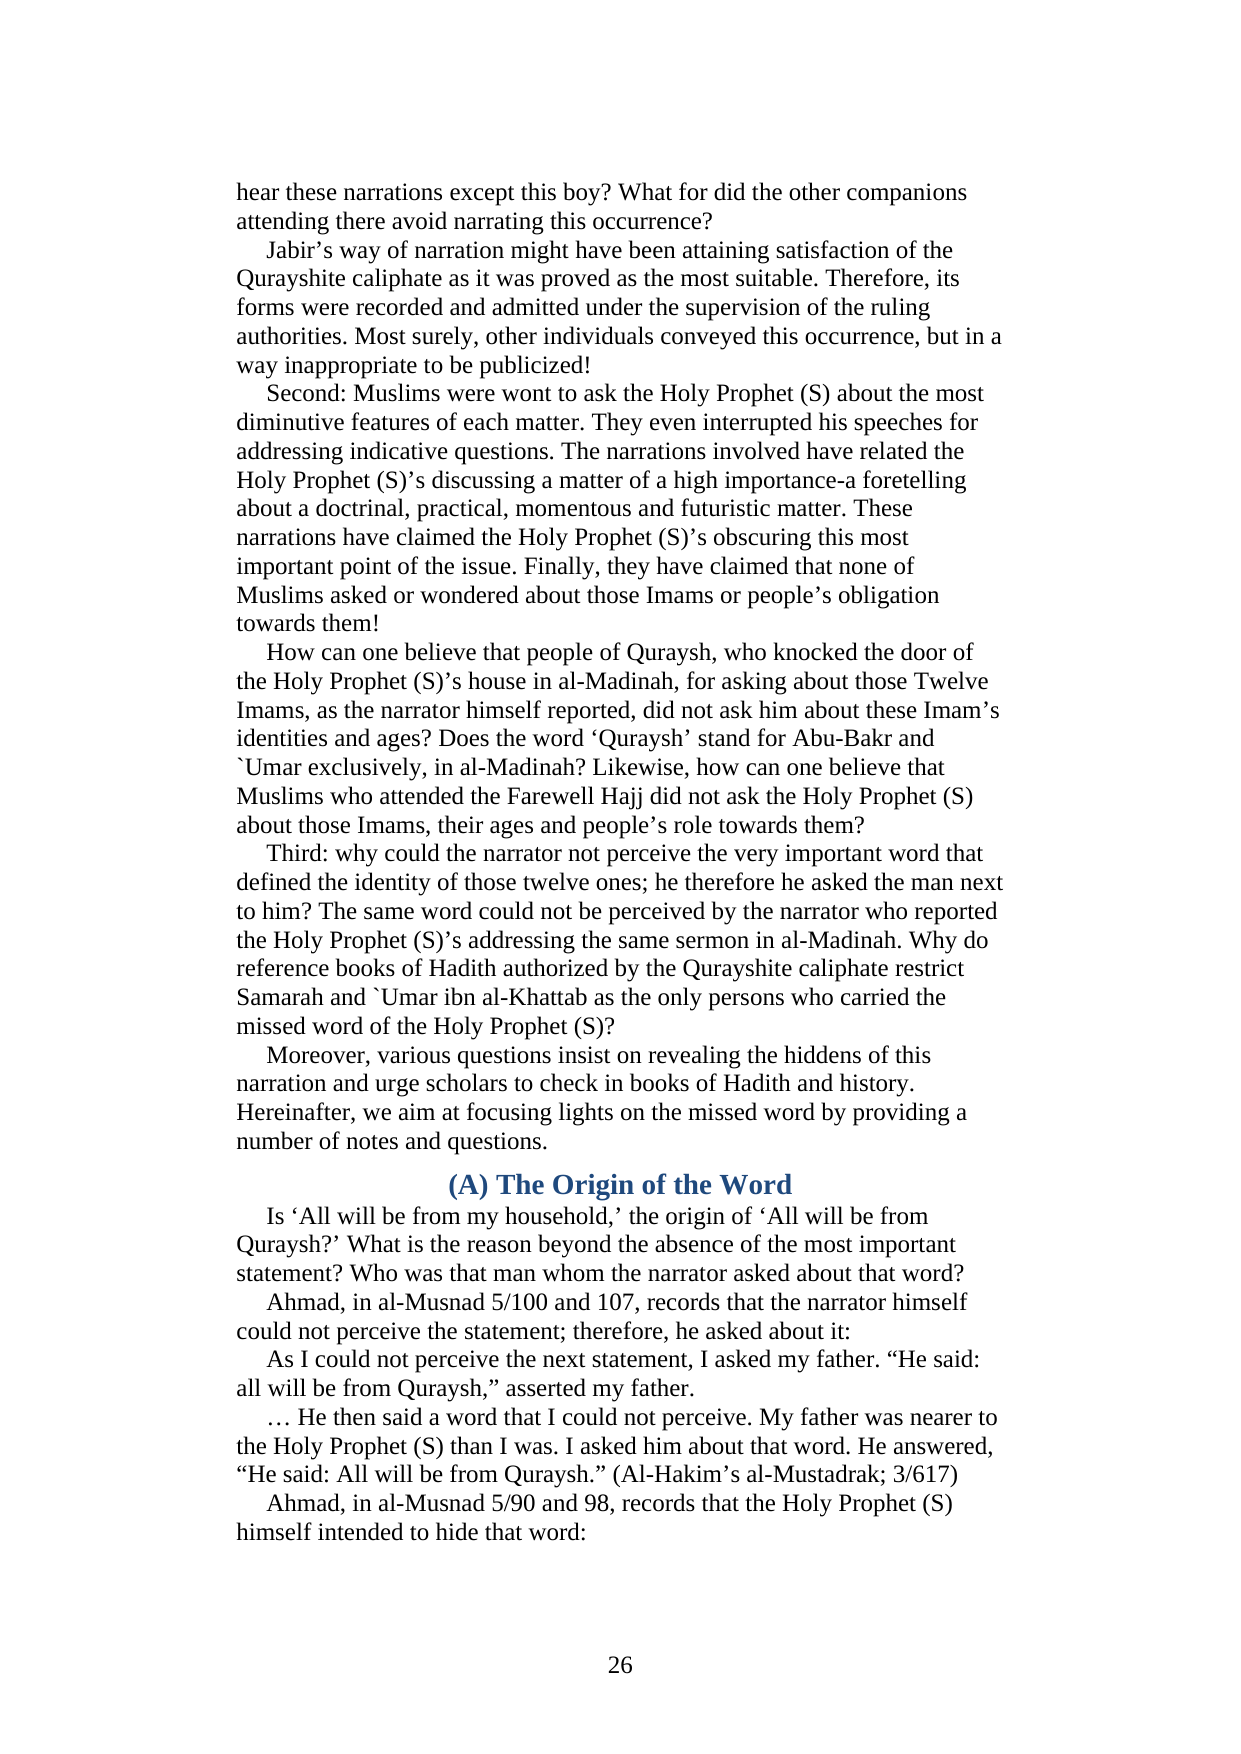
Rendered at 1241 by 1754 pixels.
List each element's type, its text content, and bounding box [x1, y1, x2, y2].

text How can one believe that people of Quraysh, who knocked the door of the Holy Prophet (S)’s house in al-Madinah, for asking about those Twelve Imams, as the narrator himself reported, did not ask him about these Imam’s identities and ages? Does the word ‘Quraysh’ stand for Abu-Bakr and `Umar exclusively, in al-Madinah? Likewise, how can one believe that Muslims who attended the Farewell Hajj did not ask the Holy Prophet (S) about those Imams, their ages and people’s role towards them? [236, 637, 1004, 838]
text … He then said a word that I could not perceive. My father was nearer to the Holy Prophet (S) than I was. I asked him about that word. He answered, “He said: All will be from Quraysh.” (Al-Hakim’s al-Mustadrak; 3/617) [236, 1402, 1004, 1488]
text Second: Muslims were wont to ask the Holy Prophet (S) about the most diminutive features of each matter. They even interrupted his speeches for addressing indicative questions. The narrations involved have related the Holy Prophet (S)’s discussing a matter of a high importance-a foretelling about a doctrinal, practical, momentous and futuristic matter. These narrations have claimed the Holy Prophet (S)’s obscuring this most important point of the issue. Finally, they have claimed that none of Muslims asked or wondered about those Imams or people’s obligation towards them! [236, 378, 1004, 637]
text Ahmad, in al-Musnad 5/90 and 98, records that the Holy Prophet (S) himself intended to hide that word: [236, 1488, 1004, 1546]
text As I could not perceive the next statement, I asked my father. “He said: all will be from Quraysh,” asserted my father. [236, 1344, 1004, 1402]
text Ahmad, in al-Musnad 5/100 and 107, records that the narrator himself could not perceive the statement; therefore, he asked about it: [236, 1287, 1004, 1344]
subtitle (A) The Origin of the Word [236, 1167, 1004, 1201]
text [236, 177, 1004, 235]
text Is ‘All will be from my household,’ the origin of ‘All will be from Quraysh?’ What is the reason beyond the absence of the most important statement? Who was that man whom the narrator asked about that word? [236, 1201, 1004, 1287]
text Third: why could the narrator not perceive the very important word that defined the identity of those twelve ones; he therefore he asked the man next to him? The same word could not be perceived by the narrator who reported the Holy Prophet (S)’s addressing the same sermon in al-Madinah. Why do reference books of Hadith authorized by the Qurayshite caliphate restrict Samarah and `Umar ibn al-Khattab as the only persons who carried the missed word of the Holy Prophet (S)? [236, 838, 1004, 1040]
text Jabir’s way of narration might have been attaining satisfaction of the Qurayshite caliphate as it was proved as the most suitable. Therefore, its forms were recorded and admitted under the supervision of the ruling authorities. Most surely, other individuals conveyed this occurrence, but in a way inappropriate to be publicized! [236, 235, 1004, 378]
text Moreover, various questions insist on revealing the hiddens of this narration and urge scholars to check in books of Hadith and history. Hereinafter, we aim at focusing lights on the missed word by providing a number of notes and questions. [236, 1040, 1004, 1155]
